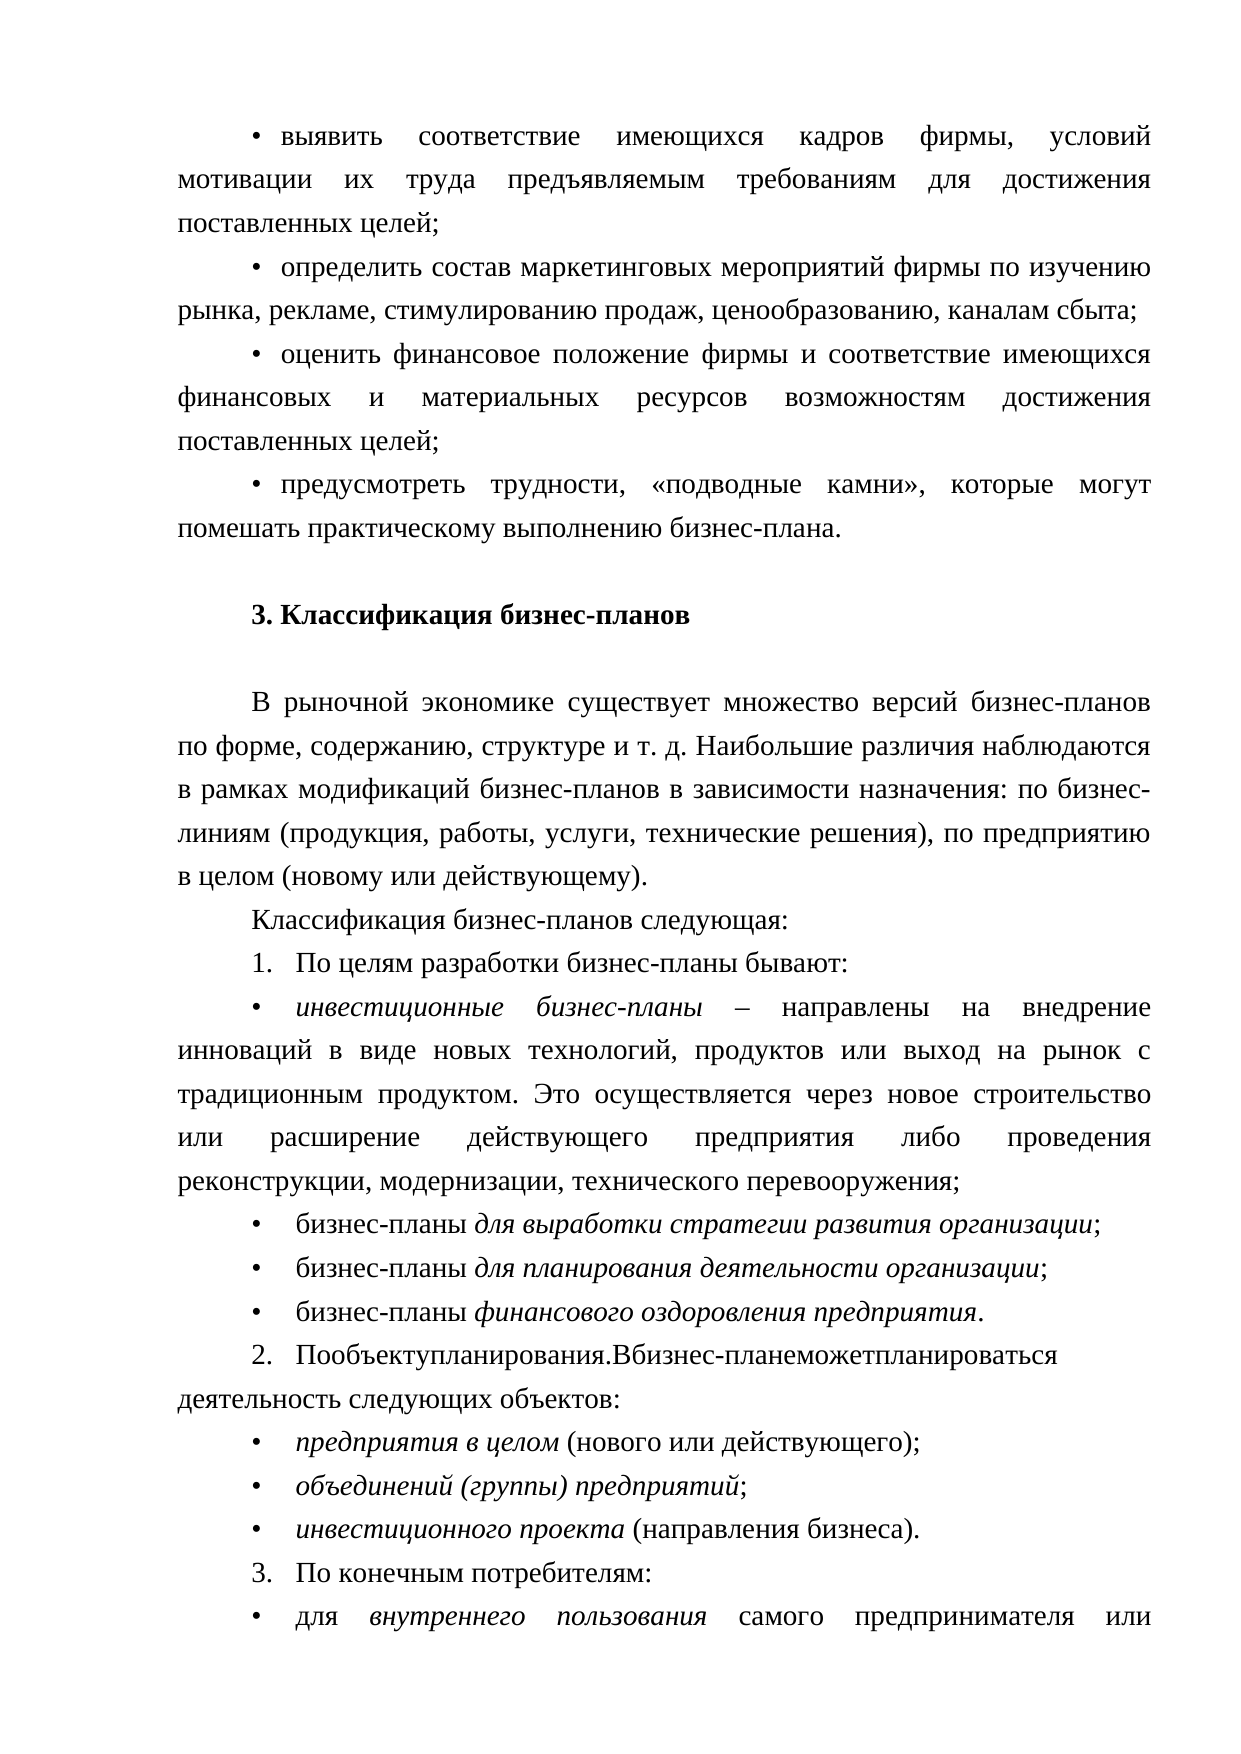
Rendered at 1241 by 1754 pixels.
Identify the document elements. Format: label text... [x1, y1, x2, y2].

text 3. Классификация бизнес-планов [251, 597, 1152, 631]
text • бизнес-планы финансового оздоровления предприятия. [177, 1294, 1152, 1327]
text • определить состав маркетинговых мероприятий фирмы по изучению рынка, рекламе, стимулированию продаж, ценообразованию, каналам сбыта; [177, 249, 1152, 326]
text • оценить финансовое положение фирмы и соответствие имеющихся финансовых и материальных ресурсов возможностям достижения поставленных целей; [177, 336, 1152, 456]
text • инвестиционного проекта (направления бизнеса). [177, 1511, 1152, 1545]
text • инвестиционные бизнес-планы – направлены на внедрение инноваций в виде новых технологий, продуктов или выход на рынок с традиционным продуктом. Это осуществляется через новое строительство или расширение действующего предприятия либо проведения реконструкции, модернизации, технического перевооружения; [177, 989, 1152, 1197]
text • предусмотреть трудности, «подводные камни», которые могут помешать практическому выполнению бизнес-плана. [177, 466, 1152, 543]
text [177, 1598, 1152, 1632]
text 3. По конечным потребителям: [177, 1555, 1152, 1588]
text Классификация бизнес-планов следующая: [177, 902, 1152, 935]
text 1. По целям разработки бизнес-планы бывают: [177, 945, 1152, 979]
text • бизнес-планы для планирования деятельности организации; [177, 1250, 1152, 1284]
text • объединений (группы) предприятий; [177, 1468, 1152, 1501]
text 2. Пообъектупланирования.Вбизнес-планеможетпланироваться деятельность следующих объектов: [177, 1337, 1152, 1414]
text • бизнес-планы для выработки стратегии развития организации; [177, 1207, 1152, 1240]
text В рыночной экономике существует множество версий бизнес-планов по форме, содержанию, структуре и т. д. Наибольшие различия наблюдаются в рамках модификаций бизнес-планов в зависимости назначения: по бизнес- линиям (продукция, работы, услуги, технические решения), по предприятию в целом (новому или действующему). [177, 684, 1152, 892]
text • выявить соответствие имеющихся кадров фирмы, условий мотивации их труда предъявляемым требованиям для достижения поставленных целей; [177, 118, 1152, 239]
text • предприятия в целом (нового или действующего); [177, 1424, 1152, 1458]
